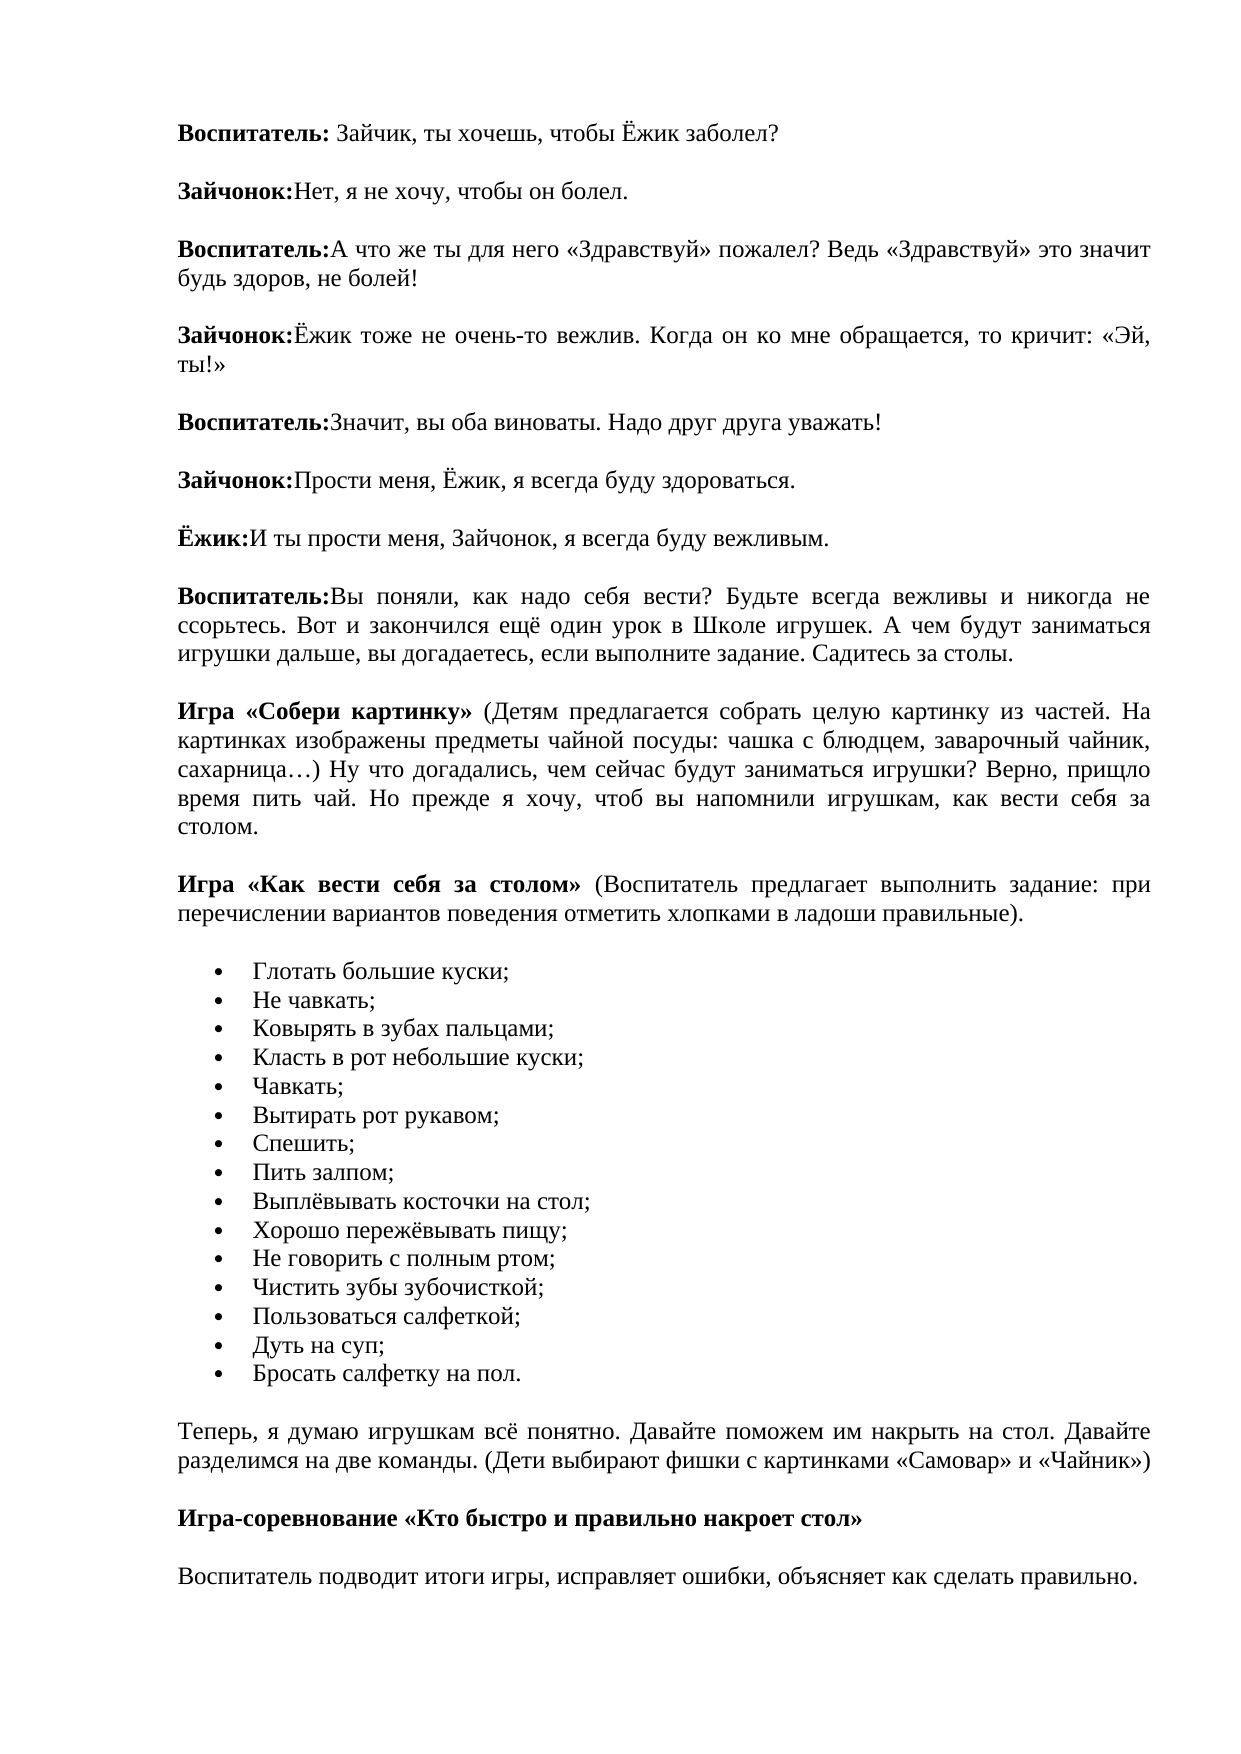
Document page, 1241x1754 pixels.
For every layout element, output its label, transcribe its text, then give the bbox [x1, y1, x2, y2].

list Не чавкать; [215, 985, 1152, 1013]
list Класть в рот небольшие куски; [215, 1042, 1152, 1071]
text Игра-соревнование «Кто быстро и правильно накроет стол» [177, 1503, 1152, 1532]
text Воспитатель:Значит, вы оба виноваты. Надо друг друга уважать! [177, 407, 1152, 436]
text Зайчонок:Прости меня, Ёжик, я всегда буду здороваться. [177, 465, 1152, 494]
list Чистить зубы зубочисткой; [215, 1272, 1152, 1301]
text Воспитатель: Зайчик, ты хочешь, чтобы Ёжик заболел? [177, 118, 1152, 147]
list Хорошо пережёвывать пищу; [215, 1215, 1152, 1243]
list Ковырять в зубах пальцами; [215, 1013, 1152, 1042]
list Не говорить с полным ртом; [215, 1243, 1152, 1272]
list Глотать большие куски; [215, 956, 1152, 985]
text Игра «Собери картинку» (Детям предлагается собрать целую картинку из частей. На картинках изображены предметы чайной посуды: чашка с блюдцем, заварочный чайник, сахарница…) Ну что догадались, чем сейчас будут заниматься игрушки? Верно, прищло время пить чай. Но прежде я хочу, чтоб вы напомнили игрушкам, как вести себя за столом. [177, 696, 1152, 840]
text Зайчонок:Ёжик тоже не очень-то вежлив. Когда он ко мне обращается, то кричит: «Эй, ты!» [177, 321, 1152, 378]
list Дуть на суп; [215, 1330, 1152, 1358]
list Вытирать рот рукавом; [215, 1100, 1152, 1128]
list Спешить; [215, 1128, 1152, 1157]
text Воспитатель:Вы поняли, как надо себя вести? Будьте всегда вежливы и никогда не ссорьтесь. Вот и закончился ещё один урок в Школе игрушек. А чем будут заниматься игрушки дальше, вы догадаетесь, если выполните задание. Садитесь за столы. [177, 581, 1152, 667]
list Чавкать; [215, 1071, 1152, 1100]
list Пить залпом; [215, 1157, 1152, 1186]
text Теперь, я думаю игрушкам всё понятно. Давайте поможем им накрыть на стол. Давайте разделимся на две команды. (Дети выбирают фишки с картинками «Самовар» и «Чайник») [177, 1416, 1152, 1474]
list Выплёвывать косточки на стол; [215, 1186, 1152, 1215]
text Ёжик:И ты прости меня, Зайчонок, я всегда буду вежливым. [177, 523, 1152, 552]
text Игра «Как вести себя за столом» (Воспитатель предлагает выполнить задание: при перечислении вариантов поведения отметить хлопками в ладоши правильные). [177, 869, 1152, 927]
list Пользоваться салфеткой; [215, 1301, 1152, 1330]
list Бросать салфетку на пол. [215, 1358, 1152, 1387]
text Зайчонок:Нет, я не хочу, чтобы он болел. [177, 176, 1152, 205]
text Воспитатель:А что же ты для него «Здравствуй» пожалел? Ведь «Здравствуй» это значит будь здоров, не болей! [177, 234, 1152, 291]
text Воспитатель подводит итоги игры, исправляет ошибки, объясняет как сделать правильно. [177, 1561, 1152, 1590]
